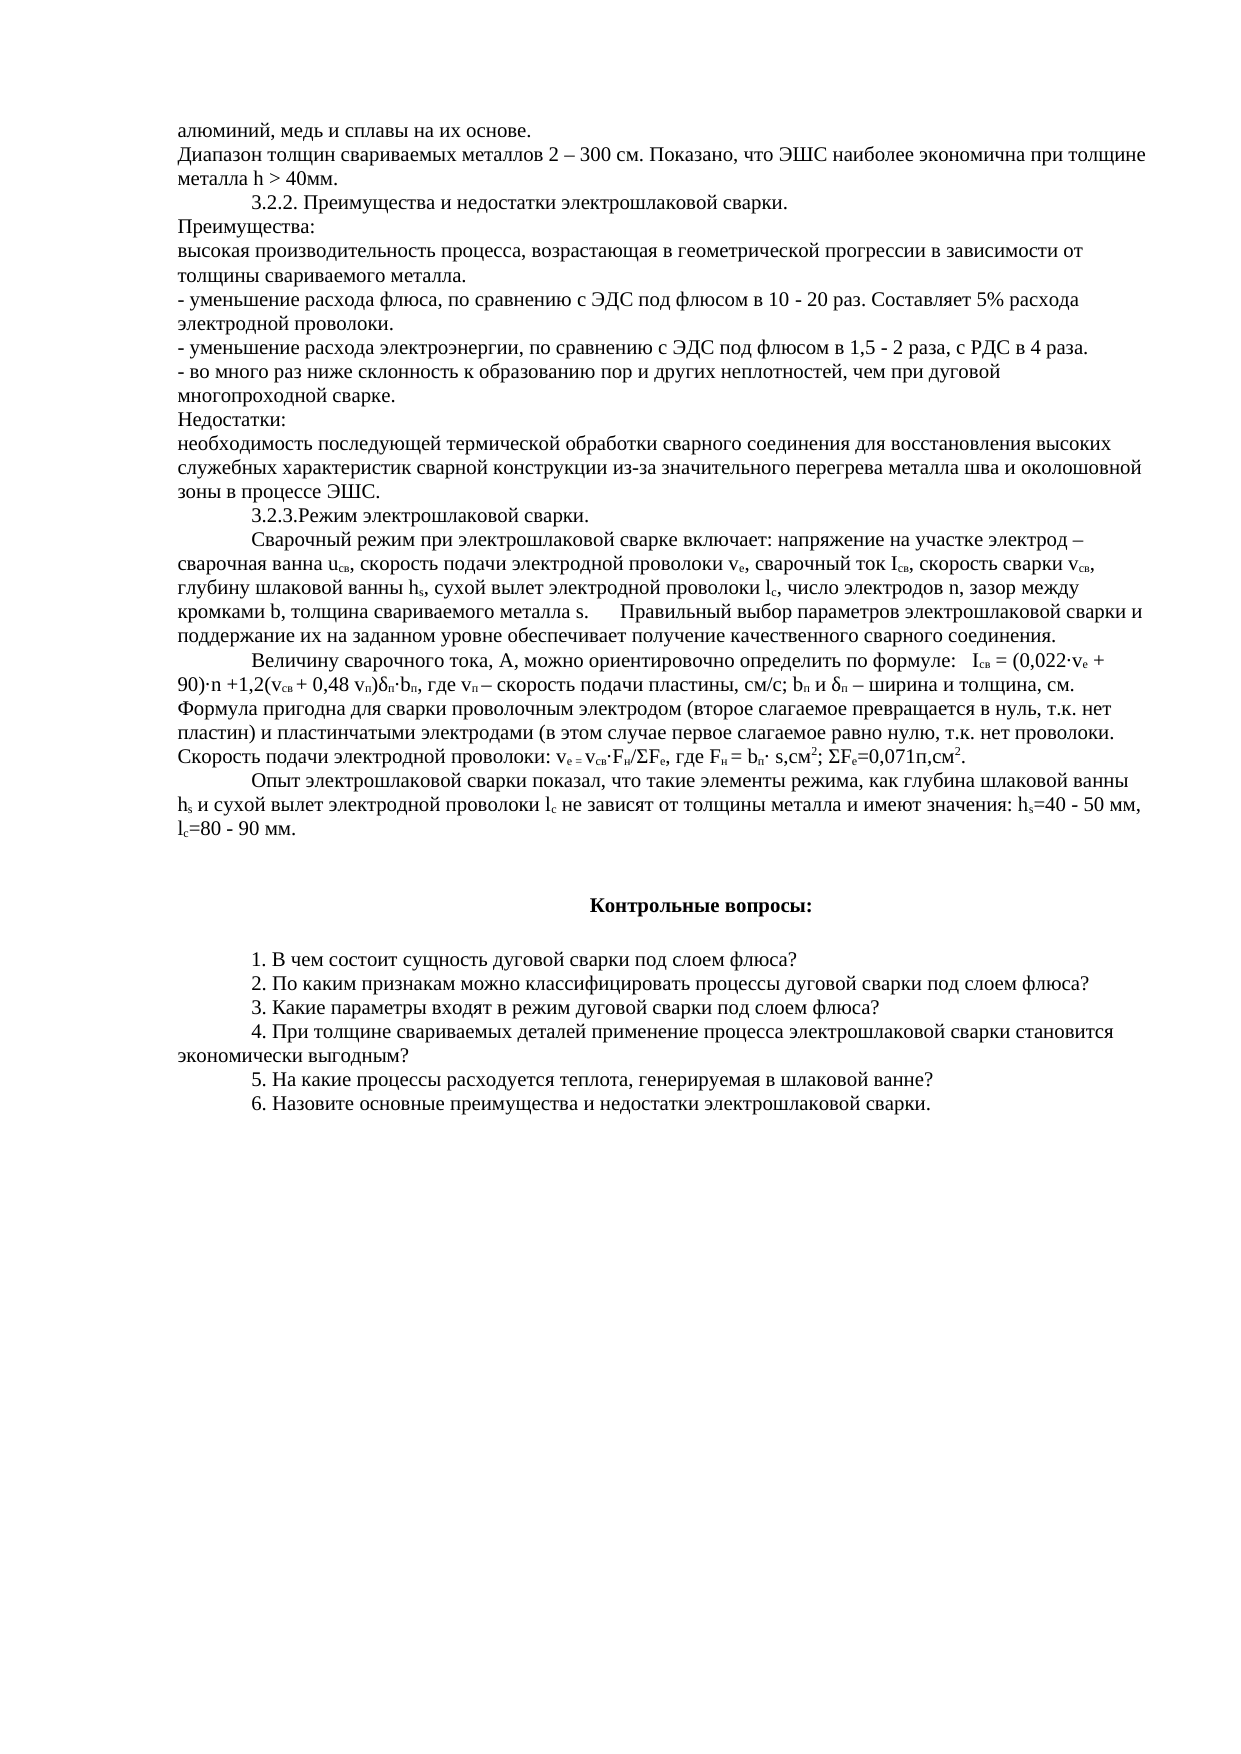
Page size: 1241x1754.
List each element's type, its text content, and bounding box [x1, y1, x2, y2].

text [177, 118, 1152, 864]
text Контрольные вопросы: [177, 893, 1152, 917]
text 1. В чем состоит сущность дуговой сварки под слоем флюса? 2. По каким признакам можно классифицировать процессы дуговой сварки под слоем флюса? 3. Какие параметры входят в режим дуговой сварки под слоем флюса? 4. При толщине свариваемых деталей применение процесса электрошлаковой сварки становится экономически выгодным? 5. На какие процессы расходуется теплота, генерируемая в шлаковой ванне? 6. Назовите основные преимущества и недостатки электрошлаковой сварки. [177, 946, 1152, 1115]
